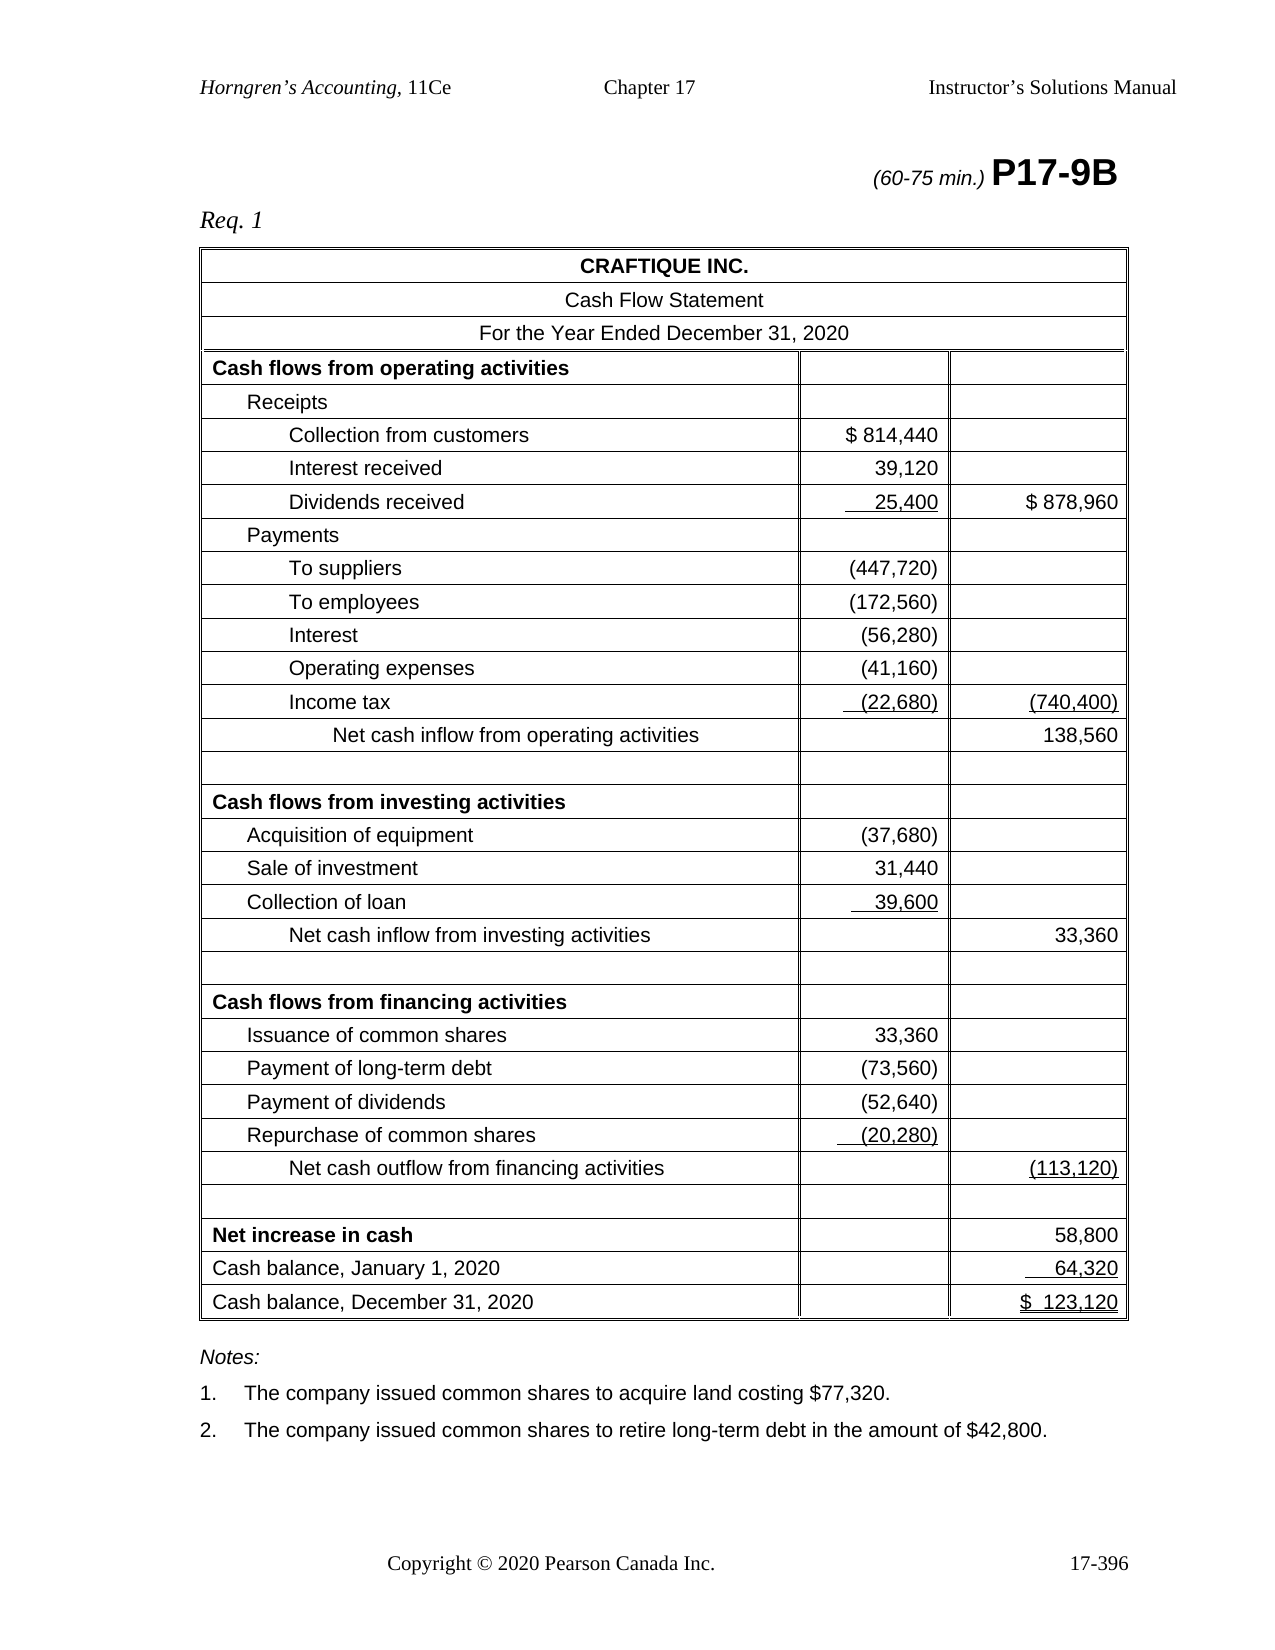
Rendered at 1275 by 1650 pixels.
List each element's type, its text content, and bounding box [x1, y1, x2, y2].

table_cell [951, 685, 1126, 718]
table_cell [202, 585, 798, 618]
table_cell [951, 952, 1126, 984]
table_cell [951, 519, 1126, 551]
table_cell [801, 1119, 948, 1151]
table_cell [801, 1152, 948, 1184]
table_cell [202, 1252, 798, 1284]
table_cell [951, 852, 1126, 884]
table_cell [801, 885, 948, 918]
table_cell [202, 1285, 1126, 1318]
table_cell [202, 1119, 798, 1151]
text (60-75 min.) P17-9B [187, 150, 1177, 193]
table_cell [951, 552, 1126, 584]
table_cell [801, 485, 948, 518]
text 2. The company issued common shares to retire long-term debt in the amount of $42,800. [199, 1418, 1127, 1442]
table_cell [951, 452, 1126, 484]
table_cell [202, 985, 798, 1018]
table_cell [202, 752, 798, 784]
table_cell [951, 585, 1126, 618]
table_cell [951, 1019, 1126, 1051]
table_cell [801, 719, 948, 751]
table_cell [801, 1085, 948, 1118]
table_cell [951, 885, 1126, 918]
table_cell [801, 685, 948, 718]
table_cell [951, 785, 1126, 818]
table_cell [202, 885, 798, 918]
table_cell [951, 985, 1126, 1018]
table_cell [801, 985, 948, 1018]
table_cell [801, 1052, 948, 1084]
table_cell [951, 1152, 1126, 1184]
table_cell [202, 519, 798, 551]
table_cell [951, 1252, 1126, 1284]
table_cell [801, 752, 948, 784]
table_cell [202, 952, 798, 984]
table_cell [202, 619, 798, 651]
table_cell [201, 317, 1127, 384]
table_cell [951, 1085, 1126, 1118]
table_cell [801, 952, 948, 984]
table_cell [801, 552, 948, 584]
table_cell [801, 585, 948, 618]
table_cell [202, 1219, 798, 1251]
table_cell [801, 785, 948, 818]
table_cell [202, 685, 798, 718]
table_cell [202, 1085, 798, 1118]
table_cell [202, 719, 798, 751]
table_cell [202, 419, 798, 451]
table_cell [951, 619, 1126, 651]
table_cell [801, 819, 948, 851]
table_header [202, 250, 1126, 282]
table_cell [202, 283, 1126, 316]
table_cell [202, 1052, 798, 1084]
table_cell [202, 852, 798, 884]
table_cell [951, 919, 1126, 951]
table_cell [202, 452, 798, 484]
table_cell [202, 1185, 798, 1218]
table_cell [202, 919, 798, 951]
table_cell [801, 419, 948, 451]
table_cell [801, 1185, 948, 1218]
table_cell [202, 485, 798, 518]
text Req. 1 [199, 206, 1127, 234]
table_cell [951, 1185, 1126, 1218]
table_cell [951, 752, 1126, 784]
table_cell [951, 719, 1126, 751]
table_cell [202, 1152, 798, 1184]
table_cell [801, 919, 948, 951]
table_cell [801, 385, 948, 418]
text Notes: [199, 1345, 1127, 1369]
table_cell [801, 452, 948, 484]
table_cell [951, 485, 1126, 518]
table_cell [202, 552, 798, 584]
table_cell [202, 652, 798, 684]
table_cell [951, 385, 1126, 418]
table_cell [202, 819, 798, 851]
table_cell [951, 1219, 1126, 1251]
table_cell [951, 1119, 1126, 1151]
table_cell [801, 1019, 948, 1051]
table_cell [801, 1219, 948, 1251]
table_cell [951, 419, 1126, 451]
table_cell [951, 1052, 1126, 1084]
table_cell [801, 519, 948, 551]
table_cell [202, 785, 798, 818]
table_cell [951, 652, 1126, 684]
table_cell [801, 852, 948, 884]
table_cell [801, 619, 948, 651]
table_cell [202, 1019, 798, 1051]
text 1. The company issued common shares to acquire land costing $77,320. [199, 1381, 1127, 1405]
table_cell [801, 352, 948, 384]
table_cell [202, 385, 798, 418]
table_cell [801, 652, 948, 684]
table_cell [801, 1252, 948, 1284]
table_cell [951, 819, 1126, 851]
